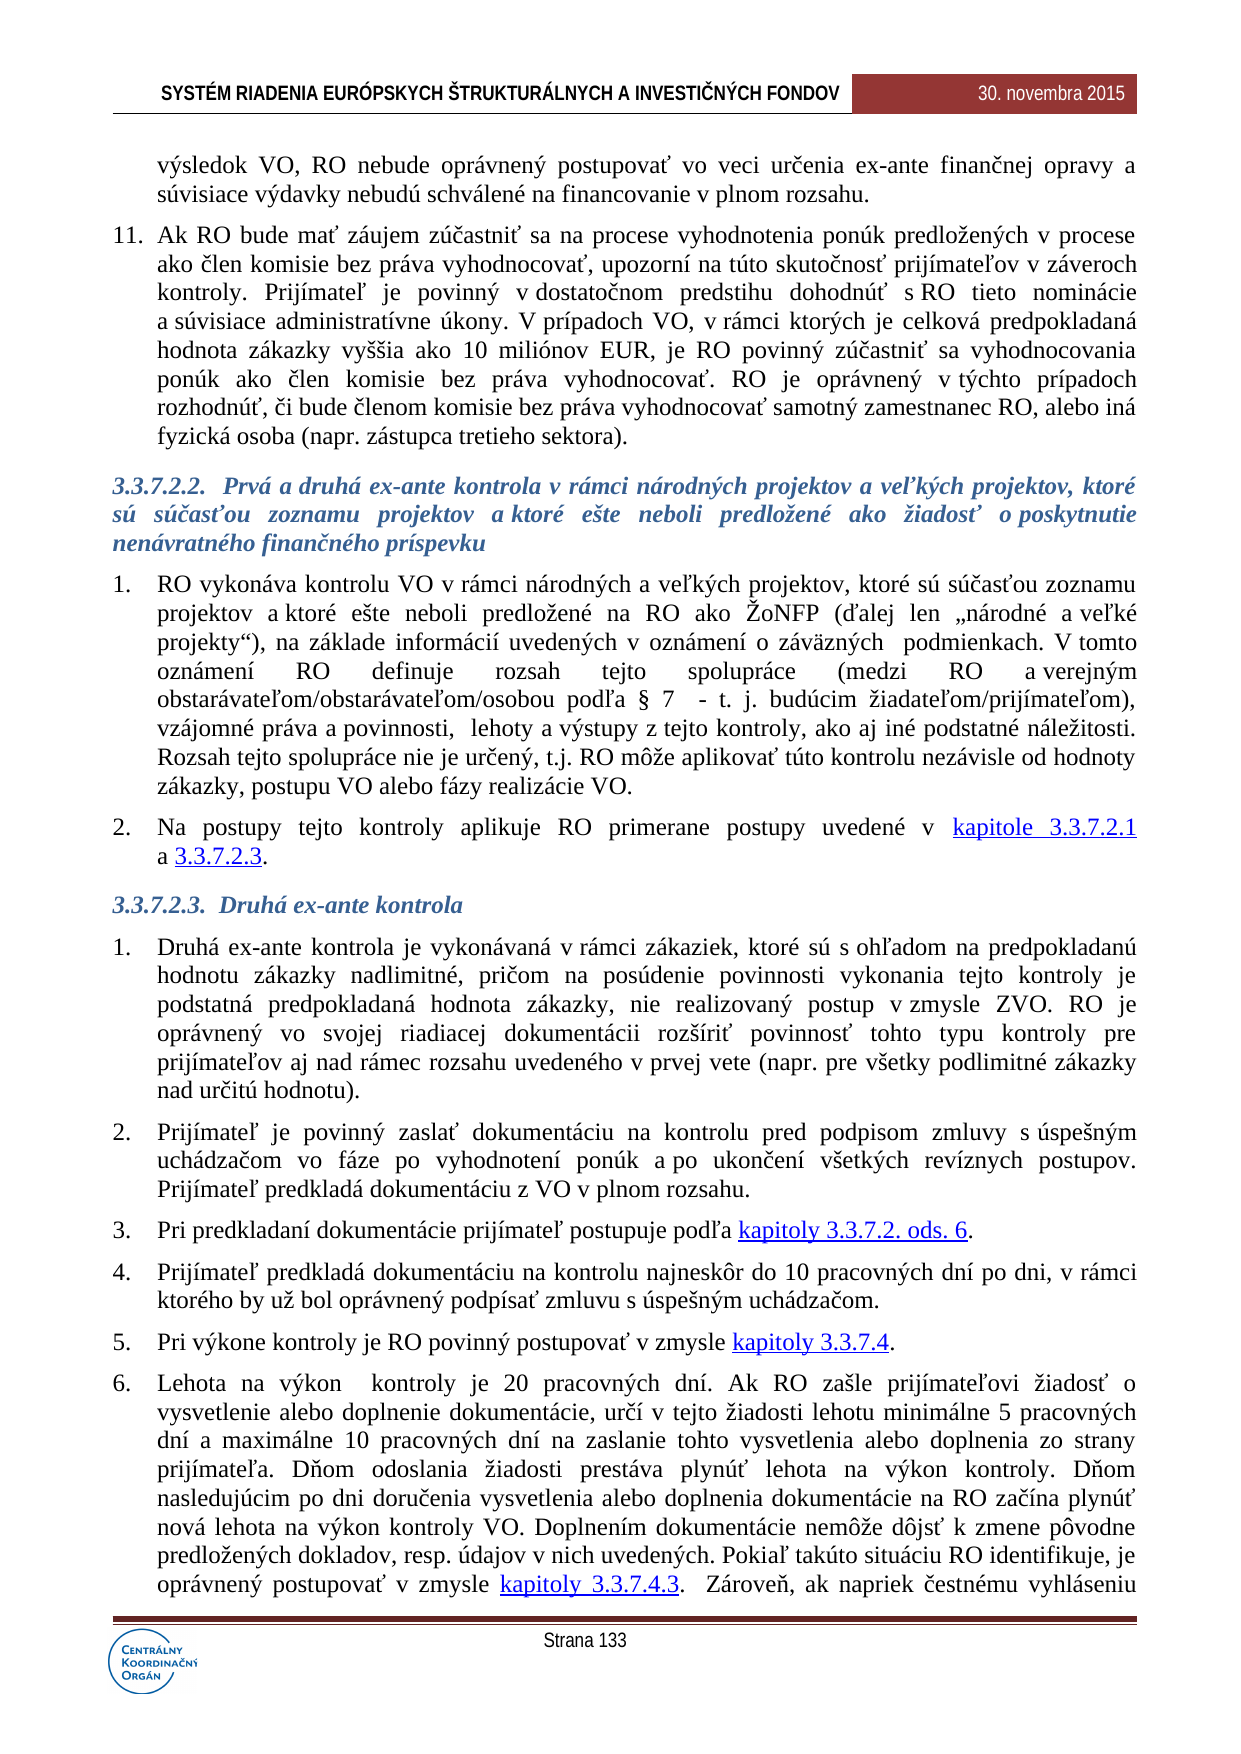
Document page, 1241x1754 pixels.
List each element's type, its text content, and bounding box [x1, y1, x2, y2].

list Na postupy tejto kontroly aplikuje RO primerane postupy uvedené v kapitole 3.3.7.2.1 a 3.3.7.2.3. [112, 812, 1137, 869]
text 3.3.7.2.3. Druhá ex-ante kontrola [112, 890, 1137, 919]
list Pri výkone kontroly je RO povinný postupovať v zmysle kapitoly 3.3.7.4. [112, 1327, 1137, 1355]
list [112, 150, 1137, 207]
list RO vykonáva kontrolu VO v rámci národných a veľkých projektov, ktoré sú súčasťou zoznamu projektov a ktoré ešte neboli predložené na RO ako ŽoNFP (ďalej len „národné a veľké projekty“), na základe informácií uvedených v oznámení o záväzných podmienkach. V tomto oznámení RO definuje rozsah tejto spolupráce (medzi RO a verejným obstarávateľom/obstarávateľom/osobou podľa § 7 - t. j. budúcim žiadateľom/prijímateľom), vzájomné práva a povinnosti, lehoty a výstupy z tejto kontroly, ako aj iné podstatné náležitosti. Rozsah tejto spolupráce nie je určený, t.j. RO môže aplikovať túto kontrolu nezávisle od hodnoty zákazky, postupu VO alebo fázy realizácie VO. [112, 569, 1137, 799]
list Pri predkladaní dokumentácie prijímateľ postupuje podľa kapitoly 3.3.7.2. ods. 6. [112, 1215, 1137, 1244]
list Ak RO bude mať záujem zúčastniť sa na procese vyhodnotenia ponúk predložených v procese ako člen komisie bez práva vyhodnocovať, upozorní na túto skutočnosť prijímateľov v záveroch kontroly. Prijímateľ je povinný v dostatočnom predstihu dohodnúť s RO tieto nominácie a súvisiace administratívne úkony. V prípadoch VO, v rámci ktorých je celková predpokladaná hodnota zákazky vyššia ako 10 miliónov EUR, je RO povinný zúčastniť sa vyhodnocovania ponúk ako člen komisie bez práva vyhodnocovať. RO je oprávnený v týchto prípadoch rozhodnúť, či bude členom komisie bez práva vyhodnocovať samotný zamestnanec RO, alebo iná fyzická osoba (napr. zástupca tretieho sektora). [112, 220, 1137, 450]
list Prijímateľ je povinný zaslať dokumentáciu na kontrolu pred podpisom zmluvy s úspešným uchádzačom vo fáze po vyhodnotení ponúk a po ukončení všetkých revíznych postupov. Prijímateľ predkladá dokumentáciu z VO v plnom rozsahu. [112, 1117, 1137, 1203]
list Prijímateľ predkladá dokumentáciu na kontrolu najneskôr do 10 pracovných dní po dni, v rámci ktorého by už bol oprávnený podpísať zmluvu s úspešným uchádzačom. [112, 1257, 1137, 1314]
picture [106, 1627, 198, 1693]
text 3.3.7.2.2. Prvá a druhá ex-ante kontrola v rámci národných projektov a veľkých projektov, ktoré sú súčasťou zoznamu projektov a ktoré ešte neboli predložené ako žiadosť o poskytnutie nenávratného finančného príspevku [112, 471, 1137, 557]
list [112, 1368, 1137, 1598]
list Druhá ex-ante kontrola je vykonávaná v rámci zákaziek, ktoré sú s ohľadom na predpokladanú hodnotu zákazky nadlimitné, pričom na posúdenie povinnosti vykonania tejto kontroly je podstatná predpokladaná hodnota zákazky, nie realizovaný postup v zmysle ZVO. RO je oprávnený vo svojej riadiacej dokumentácii rozšíriť povinnosť tohto typu kontroly pre prijímateľov aj nad rámec rozsahu uvedeného v prvej vete (napr. pre všetky podlimitné zákazky nad určitú hodnotu). [112, 932, 1137, 1104]
